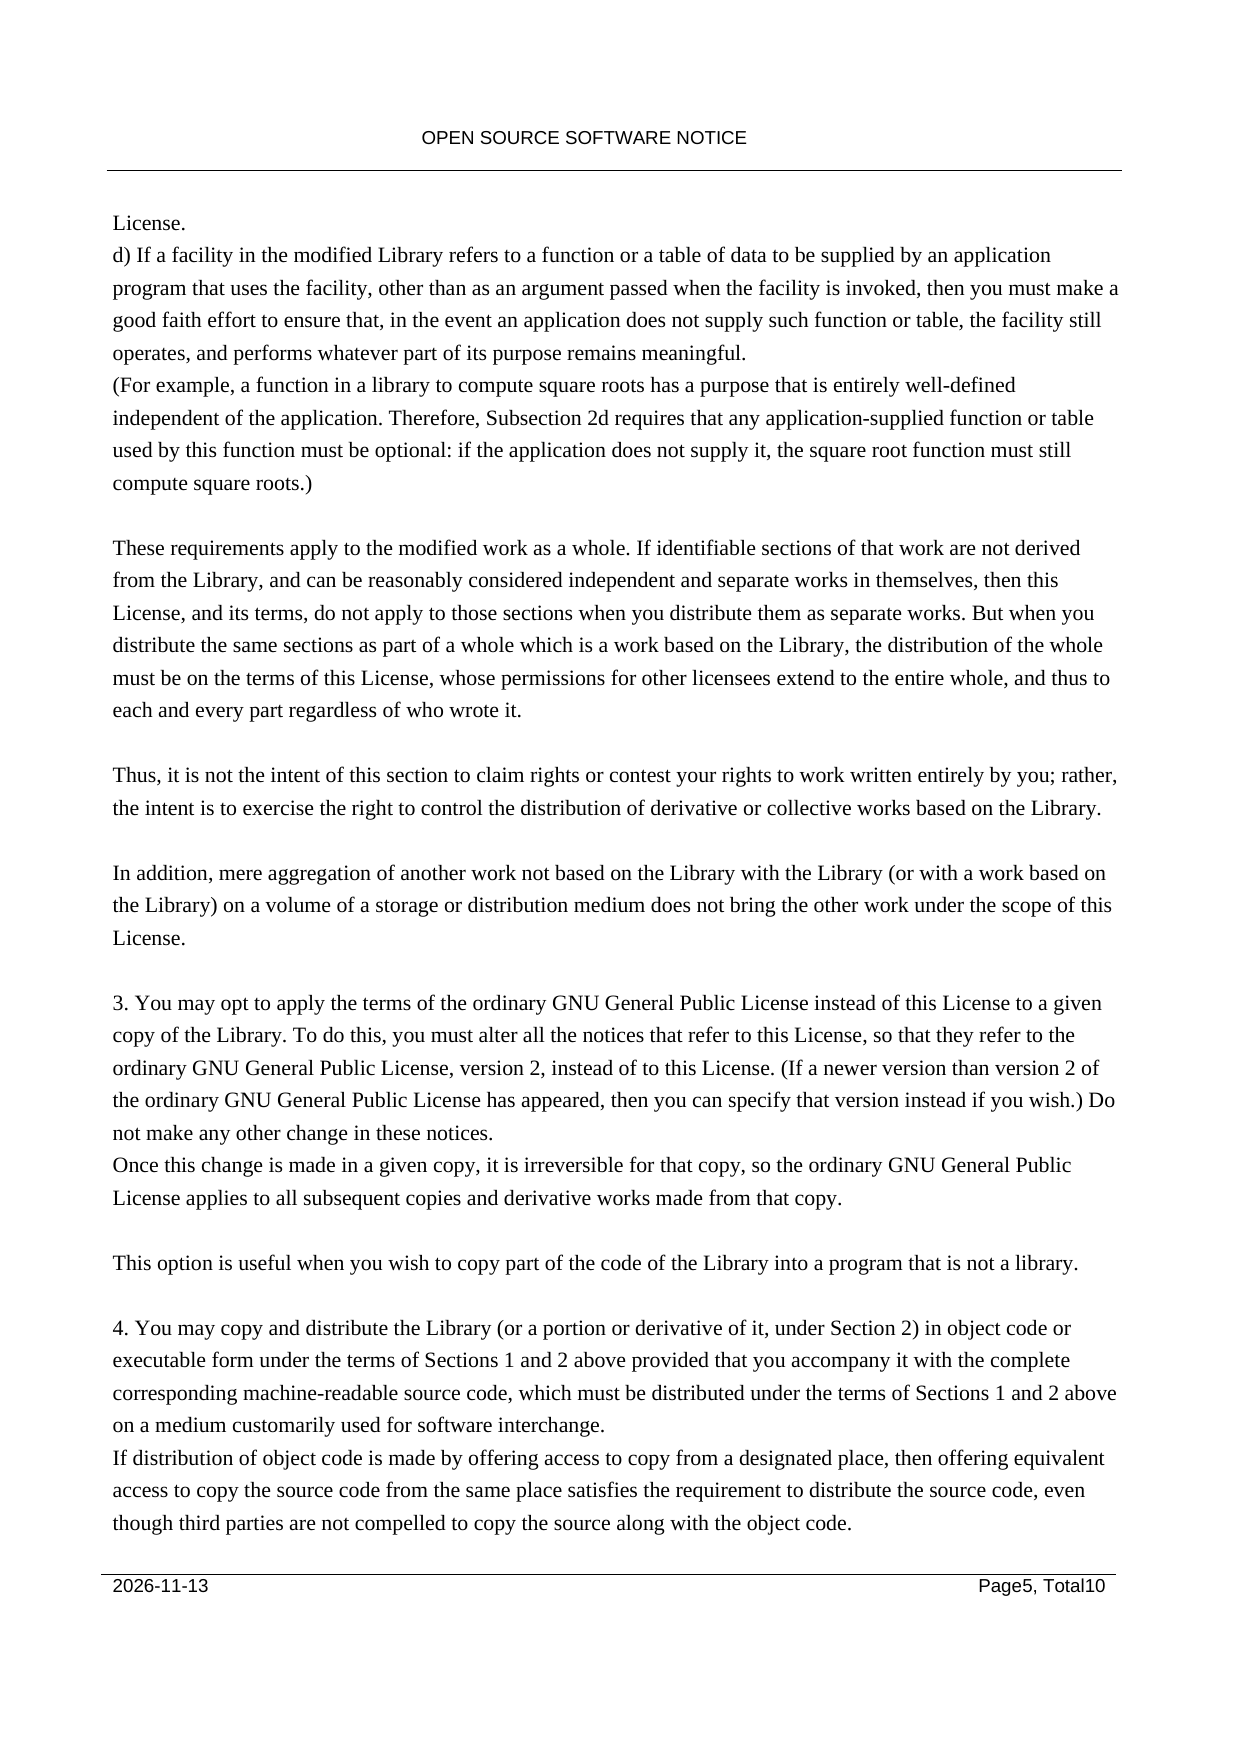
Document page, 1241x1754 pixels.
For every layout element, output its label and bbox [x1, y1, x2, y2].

text [112, 206, 1128, 1539]
